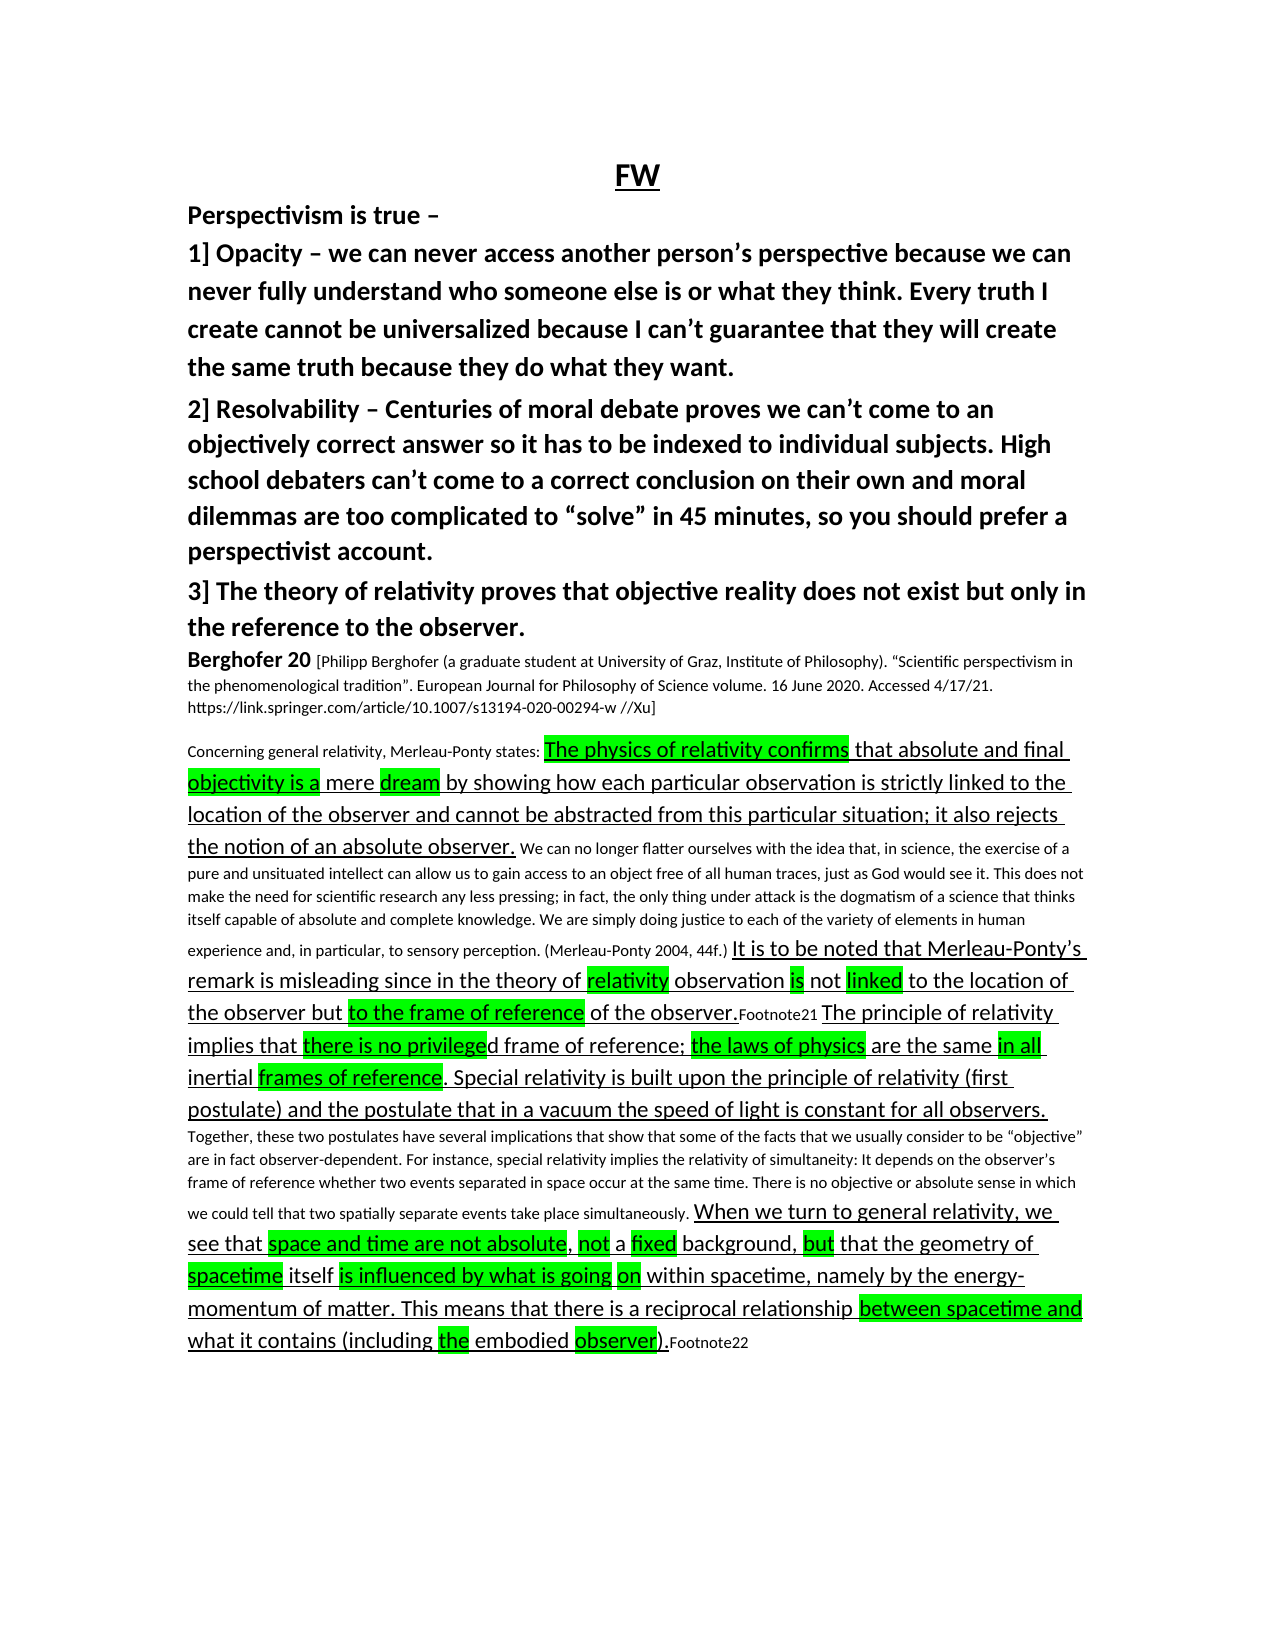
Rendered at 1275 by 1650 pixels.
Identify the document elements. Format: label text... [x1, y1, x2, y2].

text Concerning general relativity, Merleau-Ponty states: The physics of relativity confirms that absolute and final objectivity is a mere dream by showing how each particular observation is strictly linked to the location of the observer and cannot be abstracted from this particular situation; it also rejects the notion of an absolute observer. We can no longer flatter ourselves with the idea that, in science, the exercise of a pure and unsituated intellect can allow us to gain access to an object free of all human traces, just as God would see it. This does not make the need for scientific research any less pressing; in fact, the only thing under attack is the dogmatism of a science that thinks itself capable of absolute and complete knowledge. We are simply doing justice to each of the variety of elements in human experience and, in particular, to sensory perception. (Merleau-Ponty 2004, 44f.) It is to be noted that Merleau-Ponty’s remark is misleading since in the theory of relativity observation is not linked to the location of the observer but to the frame of reference of the observer.Footnote21 The principle of relativity implies that there is no privileged frame of reference; the laws of physics are the same in all inertial frames of reference. Special relativity is built upon the principle of relativity (first postulate) and the postulate that in a vacuum the speed of light is constant for all observers. Together, these two postulates have several implications that show that some of the facts that we usually consider to be “objective” are in fact observer-dependent. For instance, special relativity implies the relativity of simultaneity: It depends on the observer’s frame of reference whether two events separated in space occur at the same time. There is no objective or absolute sense in which we could tell that two spatially separate events take place simultaneously. When we turn to general relativity, we see that space and time are not absolute, not a fixed background, but that the geometry of spacetime itself is influenced by what is going on within spacetime, namely by the energy-momentum of matter. This means that there is a reciprocal relationship between spacetime and what it contains (including the embodied observer).Footnote22 [187, 735, 1087, 1354]
subtitle 3] The theory of relativity proves that objective reality does not exist but only in the reference to the observer. [187, 574, 1087, 643]
subtitle FW [187, 154, 1087, 195]
text Berghofer 20 [Philipp Berghofer (a graduate student at University of Graz, Institute of Philosophy). “Scientific perspectivism in the phenomenological tradition”. European Journal for Philosophy of Science volume. 16 June 2020. Accessed 4/17/21. https://link.springer.com/article/10.1007/s13194-020-00294-w //Xu] [187, 645, 1087, 717]
subtitle 2] Resolvability – Centuries of moral debate proves we can’t come to an objectively correct answer so it has to be indexed to individual subjects. High school debaters can’t come to a correct conclusion on their own and moral dilemmas are too complicated to “solve” in 45 minutes, so you should prefer a perspectivist account. [187, 392, 1087, 567]
subtitle 1] Opacity – we can never access another person’s perspective because we can never fully understand who someone else is or what they think. Every truth I create cannot be universalized because I can’t guarantee that they will create the same truth because they do what they want. [187, 236, 1087, 383]
subtitle Perspectivism is true – [187, 198, 1087, 231]
